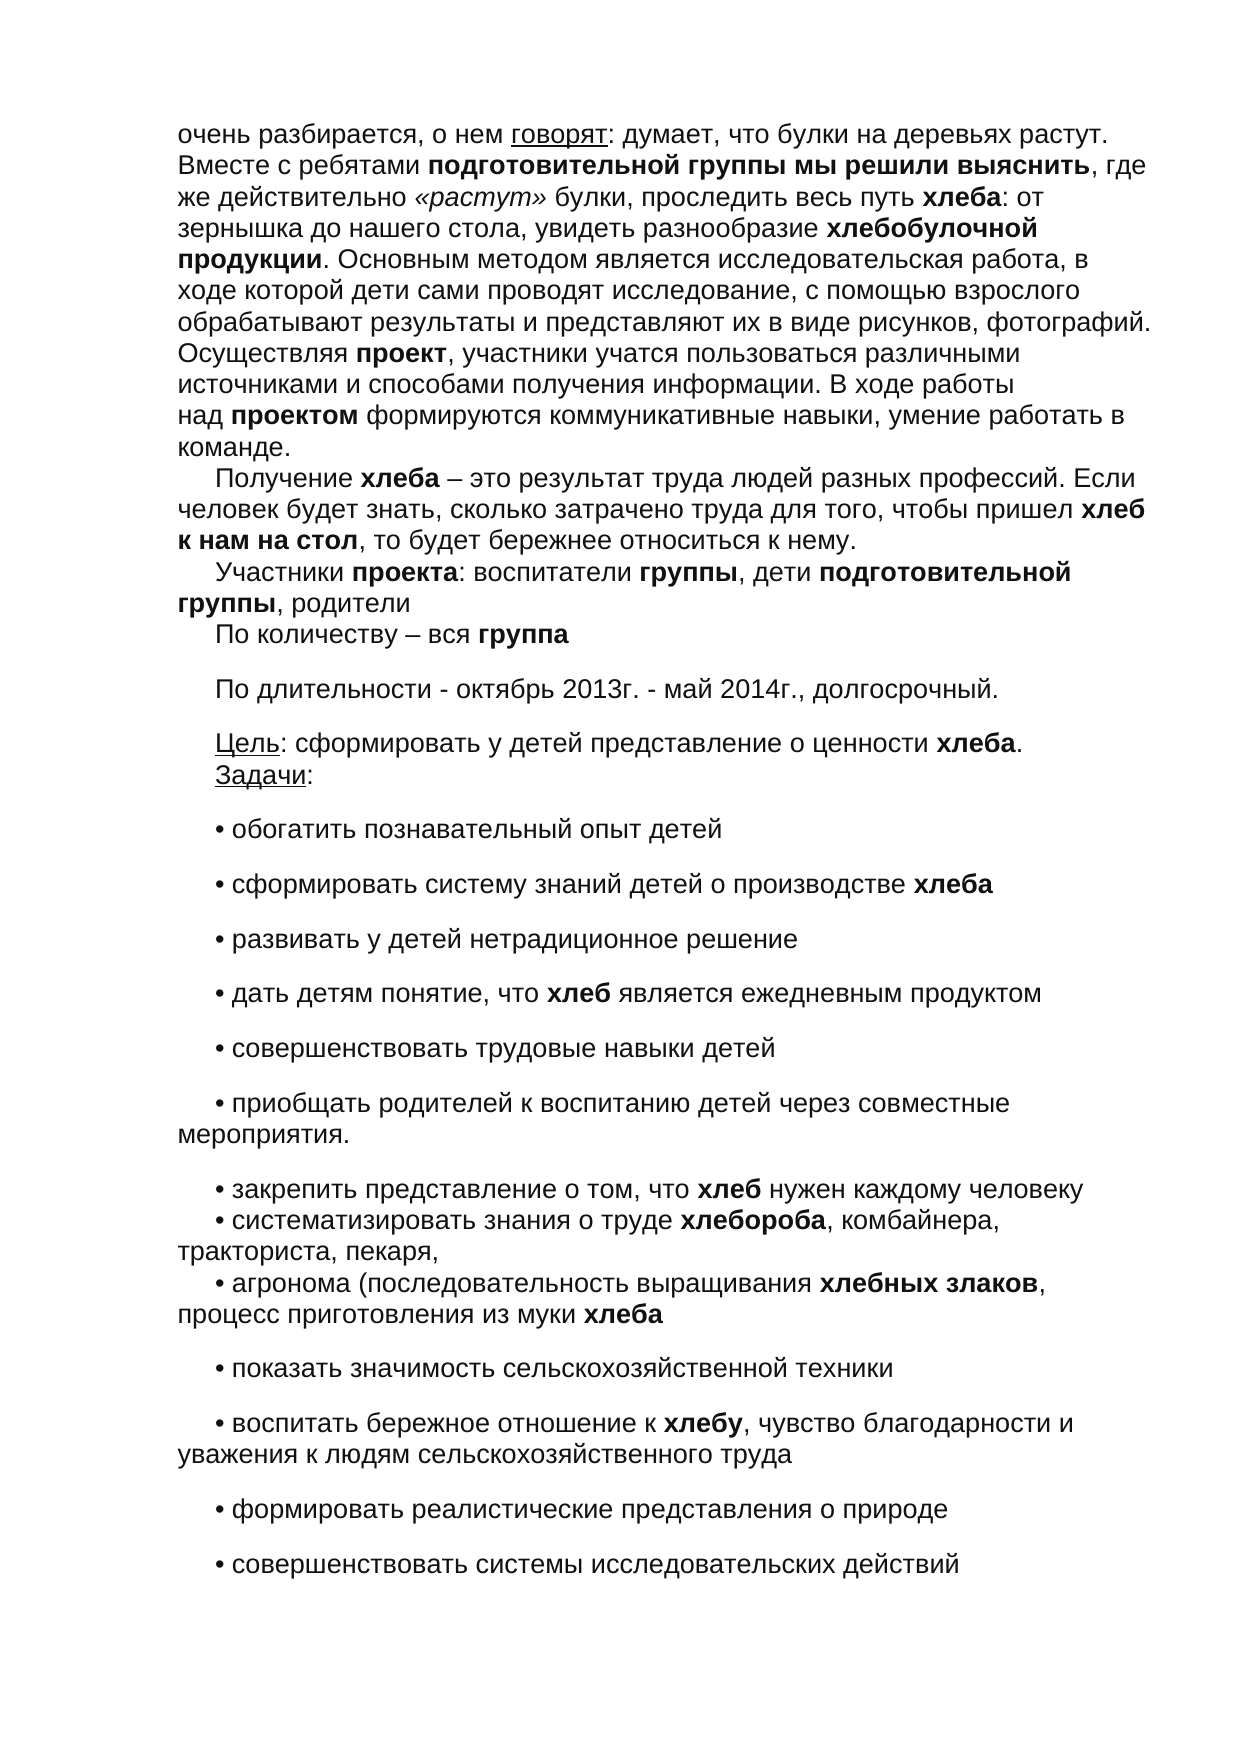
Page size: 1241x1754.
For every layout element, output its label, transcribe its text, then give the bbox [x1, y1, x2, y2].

text По длительности - октябрь 2013г. - май 2014г., долгосрочный. [177, 673, 1152, 704]
text • закрепить представление о том, что хлеб нужен каждому человеку [177, 1173, 1152, 1204]
text Получение хлеба – это результат труда людей разных профессий. Если человек будет знать, сколько затрачено труда для того, чтобы пришел хлеб к нам на стол, то будет бережнее относиться к нему. [177, 462, 1152, 556]
text • приобщать родителей к воспитанию детей через совместные мероприятия. [177, 1087, 1152, 1149]
text • воспитать бережное отношение к хлебу, чувство благодарности и уважения к людям сельскохозяйственного труда [177, 1407, 1152, 1470]
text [177, 118, 1152, 462]
text • агронома (последовательность выращивания хлебных злаков, процесс приготовления из муки хлеба [177, 1267, 1152, 1329]
text • систематизировать знания о труде хлебороба, комбайнера, тракториста, пекаря, [177, 1204, 1152, 1267]
text Цель: сформировать у детей представление о ценности хлеба. [177, 727, 1152, 759]
text • совершенствовать системы исследовательских действий [177, 1548, 1152, 1579]
text • показать значимость сельскохозяйственной техники [177, 1352, 1152, 1384]
text Задачи: [177, 759, 1152, 790]
text • сформировать систему знаний детей о производстве хлеба [177, 868, 1152, 899]
text • дать детям понятие, что хлеб является ежедневным продуктом [177, 977, 1152, 1009]
text Участники проекта: воспитатели группы, дети подготовительной группы, родители [177, 556, 1152, 618]
text • формировать реалистические представления о природе [177, 1493, 1152, 1524]
text • развивать у детей нетрадиционное решение [177, 923, 1152, 954]
text • обогатить познавательный опыт детей [177, 813, 1152, 845]
text • совершенствовать трудовые навыки детей [177, 1032, 1152, 1063]
text По количеству – вся группа [177, 618, 1152, 649]
